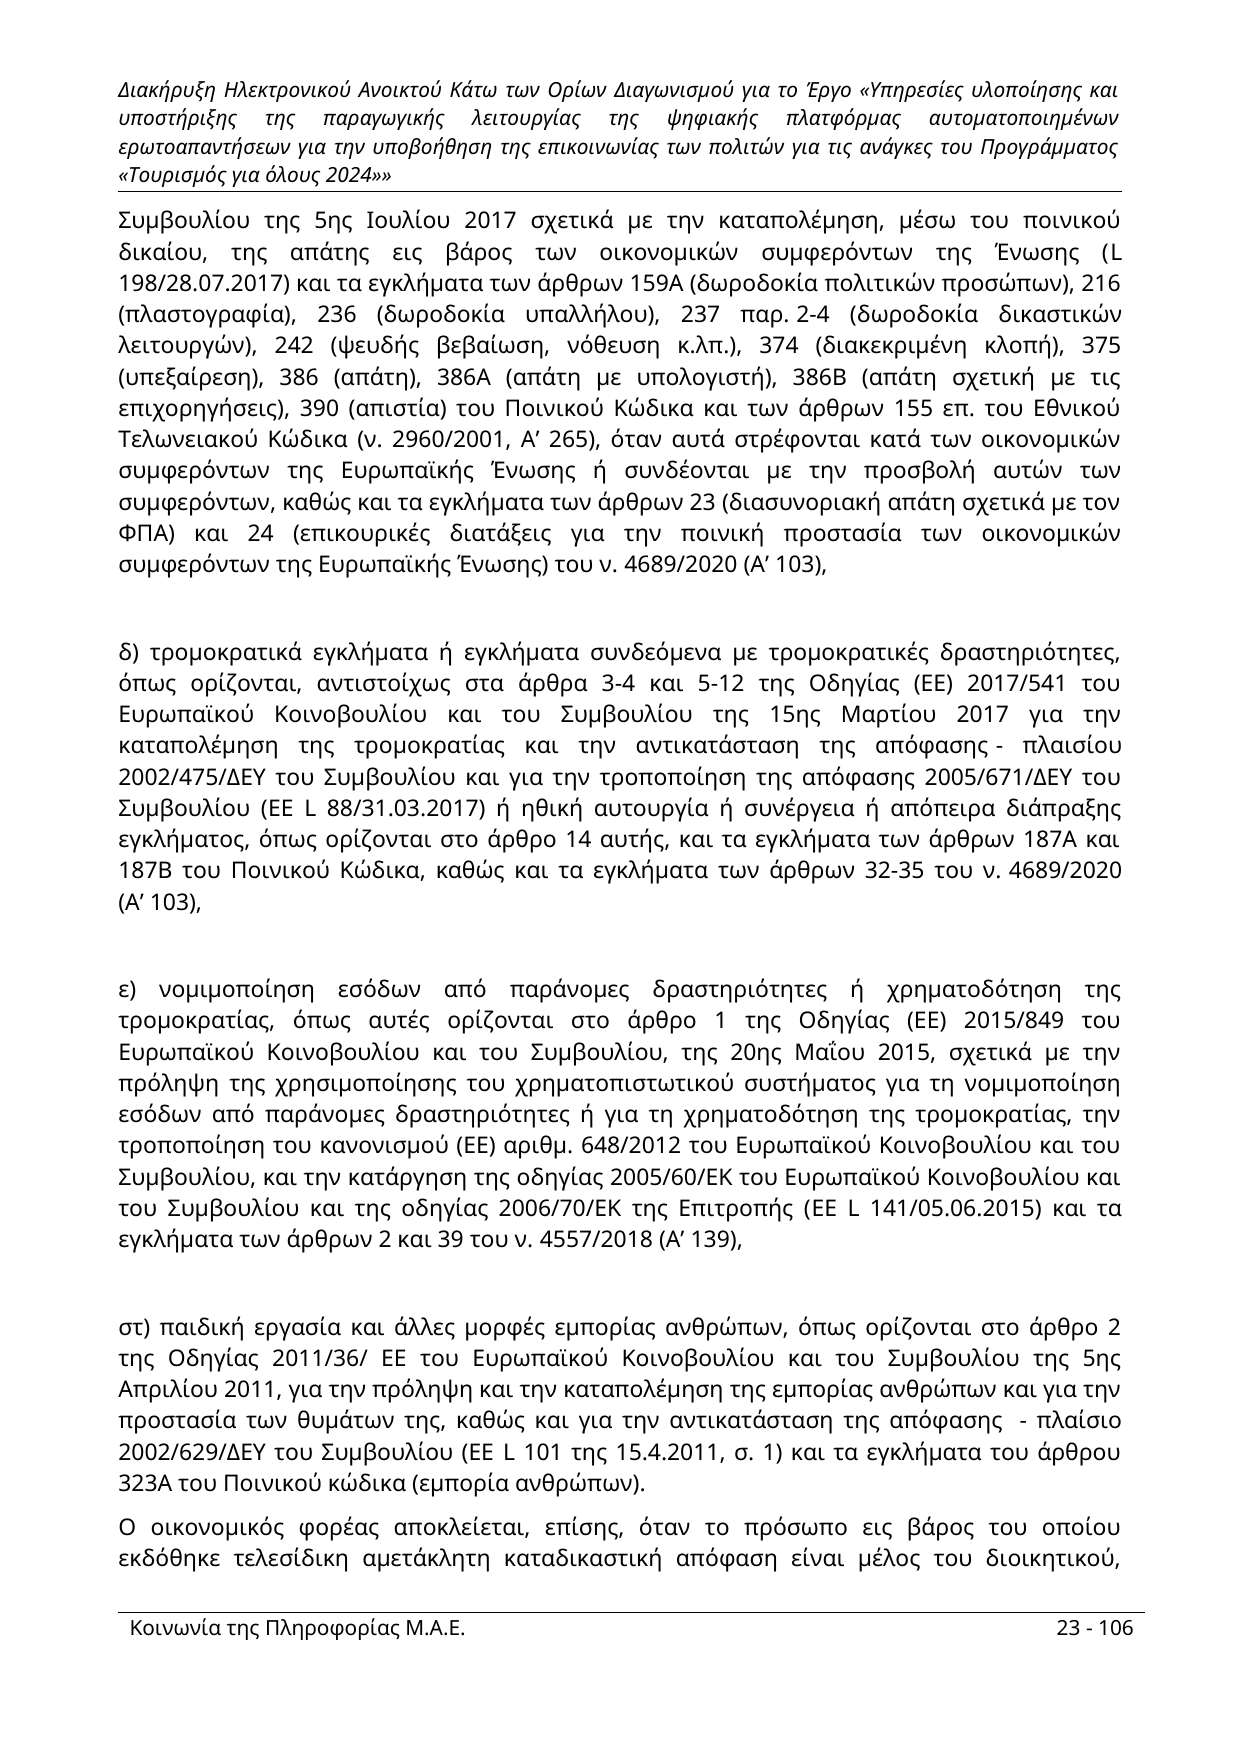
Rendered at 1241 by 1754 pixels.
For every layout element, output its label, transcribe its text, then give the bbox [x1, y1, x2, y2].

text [118, 1511, 1122, 1573]
text ε) νομιμοποίηση εσόδων από παράνομες δραστηριότητες ή χρηματοδότηση της τρομοκρατίας, όπως αυτές ορίζονται στο άρθρο 1 της Οδηγίας (ΕΕ) 2015/849 του Ευρωπαϊκού Κοινοβουλίου και του Συμβουλίου, της 20ης Μαΐου 2015, σχετικά με την πρόληψη της χρησιμοποίησης του χρηματοπιστωτικού συστήματος για τη νομιμοποίηση εσόδων από παράνομες δραστηριότητες ή για τη χρηματοδότηση της τρομοκρατίας, την τροποποίηση του κανονισμού (ΕΕ) αριθμ. 648/2012 του Ευρωπαϊκού Κοινοβουλίου και του Συμβουλίου, και την κατάργηση της οδηγίας 2005/60/ΕΚ του Ευρωπαϊκού Κοινοβουλίου και του Συμβουλίου και της οδηγίας 2006/70/ΕΚ της Επιτροπής (EE L 141/05.06.2015) και τα εγκλήματα των άρθρων 2 και 39 του ν. 4557/2018 (Α’ 139), [118, 973, 1122, 1254]
text δ) τρομοκρατικά εγκλήματα ή εγκλήματα συνδεόμενα με τρομοκρατικές δραστηριότητες, όπως ορίζονται, αντιστοίχως στα άρθρα 3-4 και 5-12 της Οδηγίας (ΕΕ) 2017/541 του Ευρωπαϊκού Κοινοβουλίου και του Συμβουλίου της 15ης Μαρτίου 2017 για την καταπολέμηση της τρομοκρατίας και την αντικατάσταση της απόφασης - πλαισίου 2002/475/ΔΕΥ του Συμβουλίου και για την τροποποίηση της απόφασης 2005/671/ΔΕΥ του Συμβουλίου (EE L 88/31.03.2017) ή ηθική αυτουργία ή συνέργεια ή απόπειρα διάπραξης εγκλήματος, όπως ορίζονται στο άρθρο 14 αυτής, και τα εγκλήματα των άρθρων 187Α και 187Β του Ποινικού Κώδικα, καθώς και τα εγκλήματα των άρθρων 32-35 του ν. 4689/2020 (Α’ 103), [118, 636, 1122, 917]
text στ) παιδική εργασία και άλλες μορφές εμπορίας ανθρώπων, όπως ορίζονται στο άρθρο 2 της Οδηγίας 2011/36/ ΕΕ του Ευρωπαϊκού Κοινοβουλίου και του Συμβουλίου της 5ης Απριλίου 2011, για την πρόληψη και την καταπολέμηση της εμπορίας ανθρώπων και για την προστασία των θυμάτων της, καθώς και για την αντικατάσταση της απόφασης - πλαίσιο 2002/629/ΔΕΥ του Συμβουλίου (ΕΕ L 101 της 15.4.2011, σ. 1) και τα εγκλήματα του άρθρου 323Α του Ποινικού κώδικα (εμπορία ανθρώπων). [118, 1311, 1122, 1498]
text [118, 204, 1122, 579]
